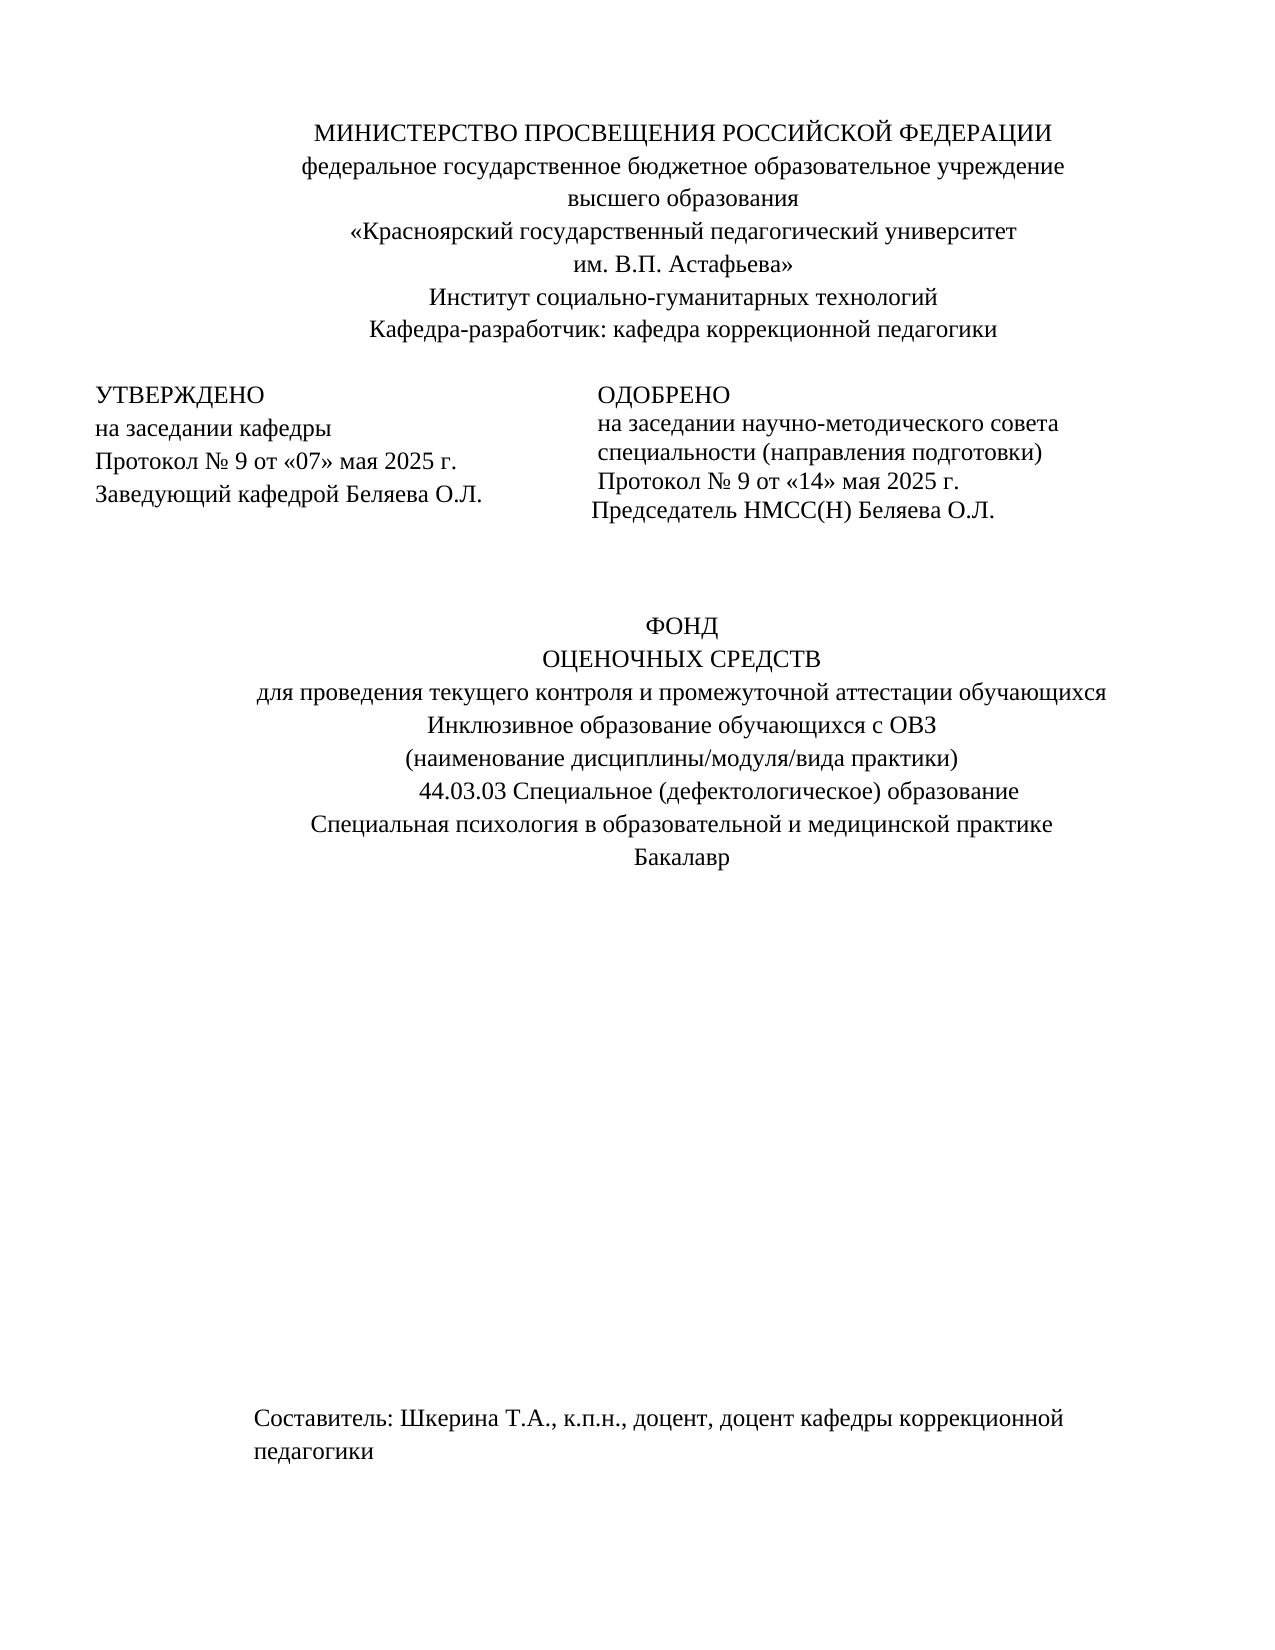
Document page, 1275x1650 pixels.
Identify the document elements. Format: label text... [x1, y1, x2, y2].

text высшего образования [180, 183, 1186, 212]
text им. В.П. Астафьева» [180, 249, 1186, 278]
text Бакалавр [177, 842, 1186, 871]
text ФОНД [177, 611, 1186, 639]
text ОЦЕНОЧНЫХ СРЕДСТВ [177, 644, 1186, 673]
text федеральное государственное бюджетное образовательное учреждение [180, 151, 1186, 179]
text Специальная психология в образовательной и медицинской практике [177, 809, 1186, 838]
text Составитель: Шкерина Т.А., к.п.н., доцент, доцент кафедры коррекционной педагогики [253, 1403, 1186, 1465]
text для проведения текущего контроля и промежуточной аттестации обучающихся [177, 677, 1186, 706]
text 44.03.03 Специальное (дефектологическое) образование [177, 776, 1186, 805]
text (наименование дисциплины/модуля/вида практики) [177, 743, 1186, 772]
text МИНИСТЕРСТВО ПРОСВЕЩЕНИЯ РОССИЙСКОЙ ФЕДЕРАЦИИ [180, 118, 1186, 147]
table_header УТВЕРЖДЕНО на заседании кафедры Протокол № 9 от «07» мая 2025 г. Заведующий кафедрой Беляева О.Л. [84, 380, 580, 545]
text Институт социально-гуманитарных технологий [180, 282, 1186, 310]
text Кафедра-разработчик: кафедра коррекционной педагогики [180, 314, 1186, 343]
text Инклюзивное образование обучающихся с ОВЗ [177, 710, 1187, 739]
table_header ОДОБРЕНО на заседании научно-методического совета специальности (направления подготовки) Протокол № 9 от «14» мая 2025 г. Председатель НМСС(Н) Беляева О.Л. [580, 380, 1186, 545]
text «Красноярский государственный педагогический университет [180, 216, 1186, 245]
